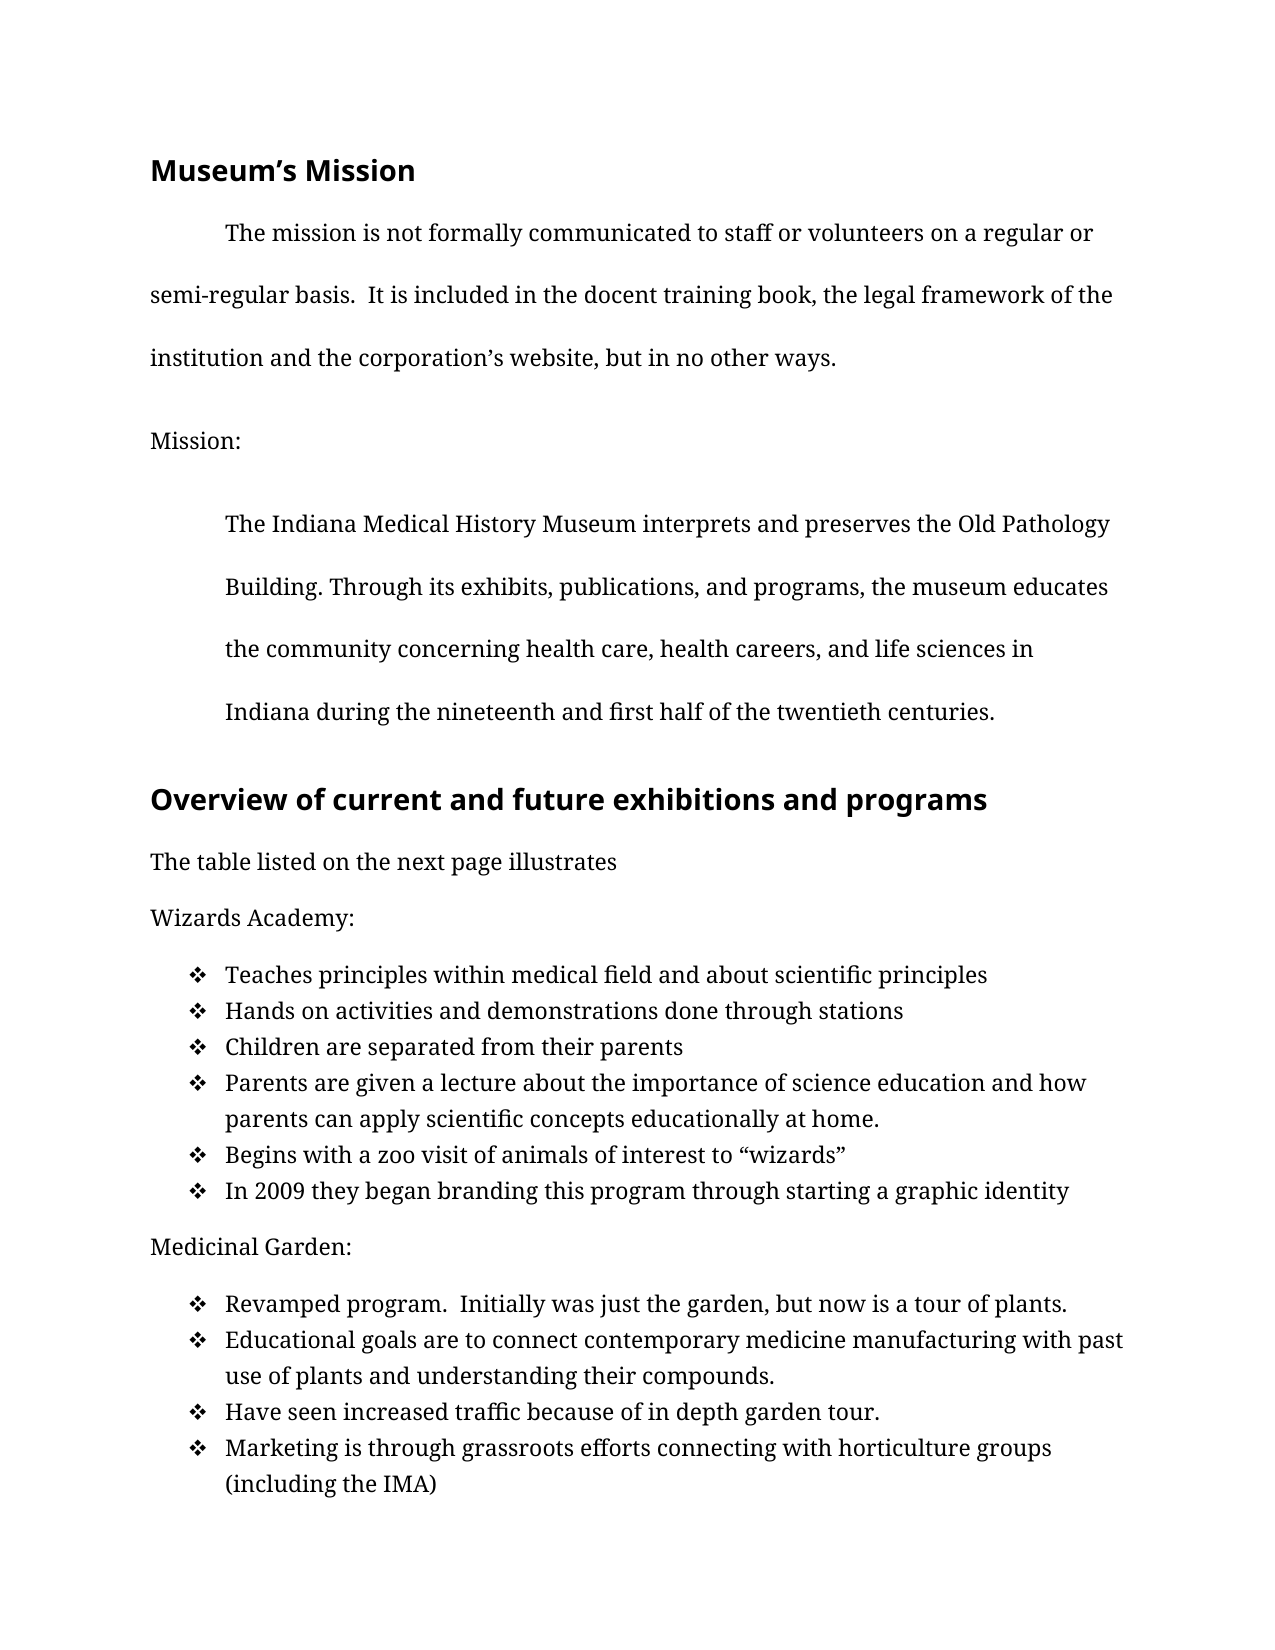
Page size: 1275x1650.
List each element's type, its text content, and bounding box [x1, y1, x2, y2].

list Begins with a zoo visit of animals of interest to “wizards” [187, 1139, 1125, 1170]
text Medicinal Garden: [150, 1231, 1125, 1263]
list Teaches principles within medical field and about scientific principles [187, 959, 1125, 990]
text Wizards Academy: [150, 902, 1125, 933]
list Revamped program. Initially was just the garden, but now is a tour of plants. [187, 1288, 1125, 1319]
text Mission: [150, 425, 1125, 456]
list Have seen increased traffic because of in depth garden tour. [187, 1396, 1125, 1427]
text The Indiana Medical History Museum interprets and preserves the Old Pathology Building. Through its exhibits, publications, and programs, the museum educates the community concerning health care, health careers, and life sciences in Indiana during the nineteenth and first half of the twentieth centuries. [225, 508, 1125, 727]
text The mission is not formally communicated to staff or volunteers on a regular or semi-regular basis. It is included in the docent training book, the legal framework of the institution and the corporation’s website, but in no other ways. [150, 216, 1125, 373]
text The table listed on the next page illustrates [150, 845, 1125, 877]
text Museum’s Mission [150, 150, 1125, 190]
text Overview of current and future exhibitions and programs [150, 779, 1125, 819]
list Parents are given a lecture about the importance of science education and how parents can apply scientific concepts educationally at home. [187, 1067, 1125, 1134]
list Children are separated from their parents [187, 1031, 1125, 1062]
list Marketing is through grassroots efforts connecting with horticulture groups (including the IMA) [187, 1432, 1125, 1499]
list Educational goals are to connect contemporary medicine manufacturing with past use of plants and understanding their compounds. [187, 1324, 1125, 1391]
list Hands on activities and demonstrations done through stations [187, 995, 1125, 1026]
list In 2009 they began branding this program through starting a graphic identity [187, 1174, 1125, 1206]
